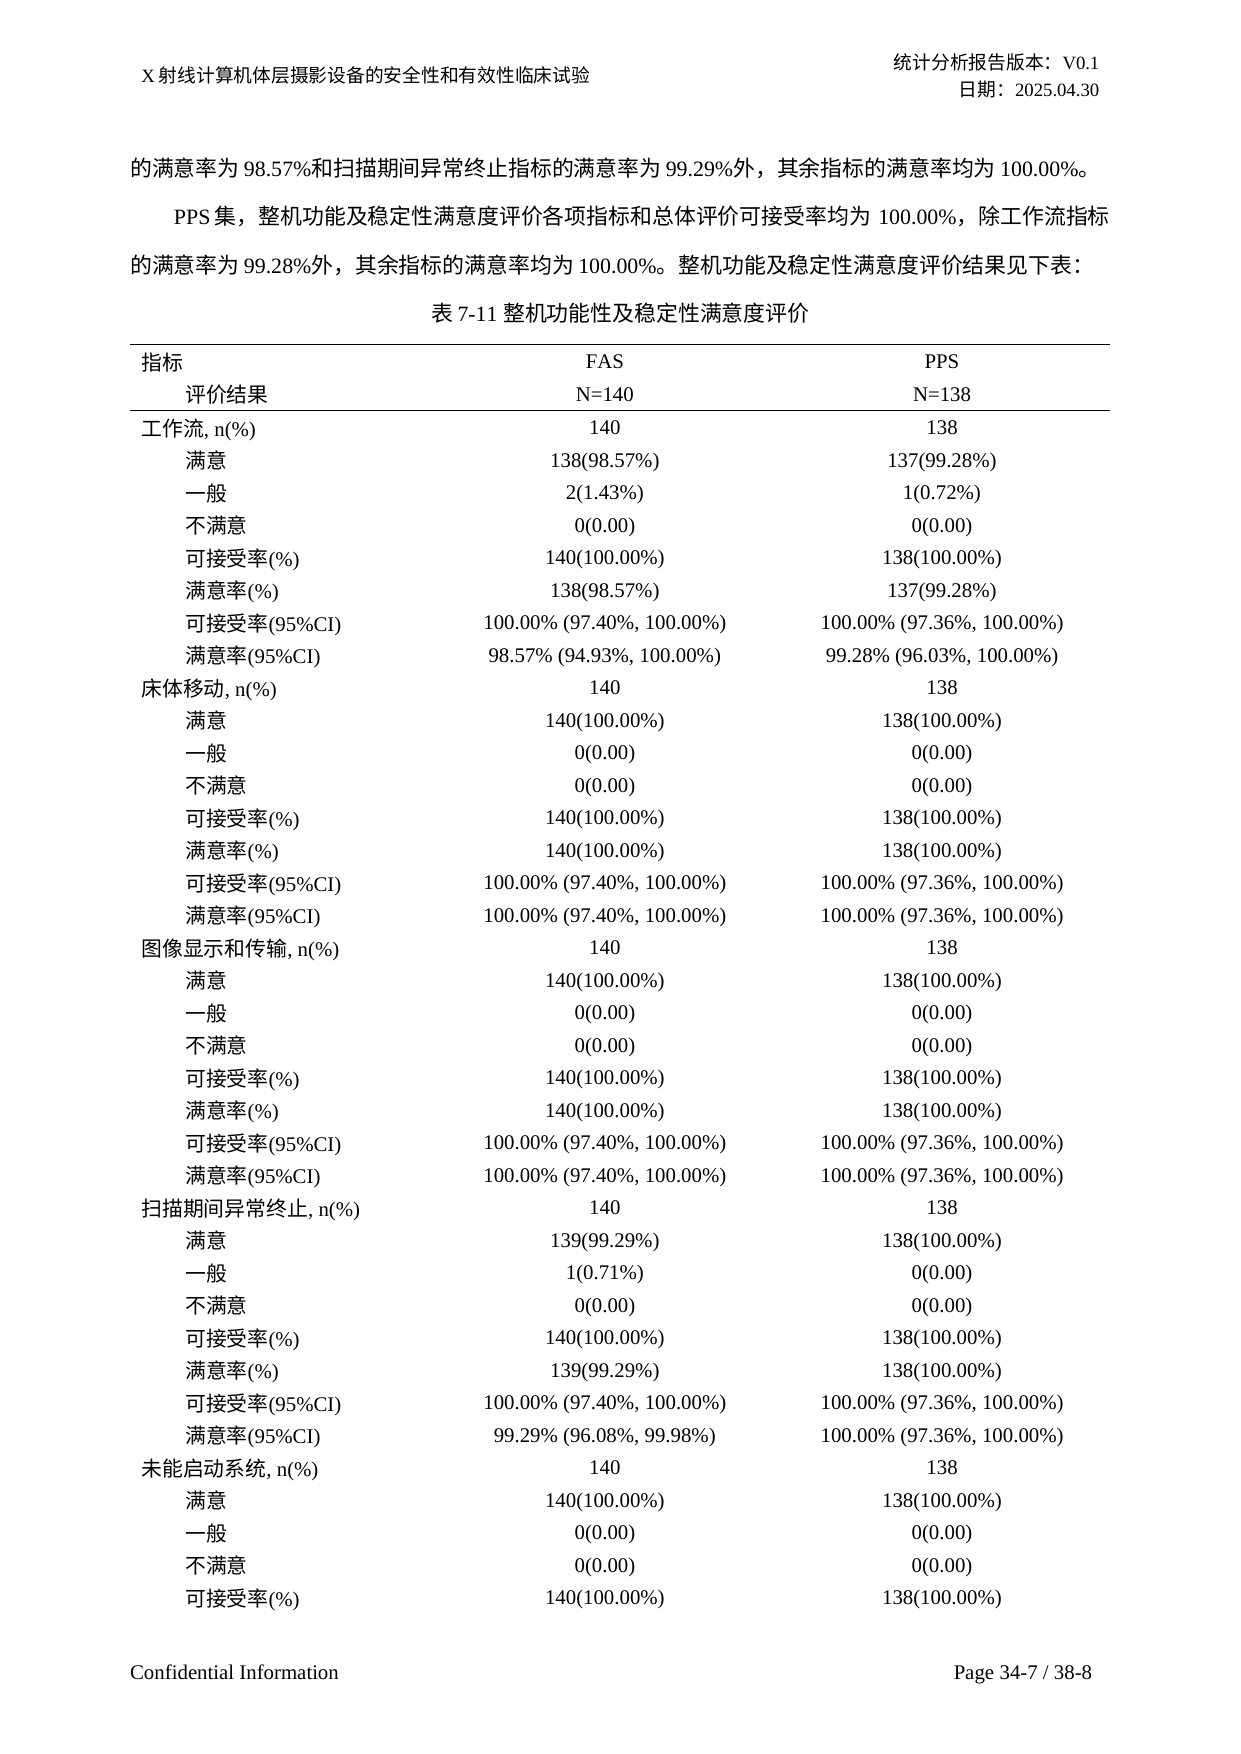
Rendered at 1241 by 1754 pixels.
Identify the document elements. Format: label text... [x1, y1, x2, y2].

table_cell 138(100.00%) [773, 1224, 1110, 1256]
table_header PPS N=138 [773, 345, 1110, 410]
table_cell 满意率(%) [130, 1094, 436, 1126]
table_cell 床体移动, n(%) [130, 671, 436, 703]
table_cell 不满意 [130, 1289, 436, 1321]
table_cell 140(100.00%) [436, 1061, 773, 1093]
table_cell 满意率(95%CI) [130, 1159, 436, 1191]
table_cell 140(100.00%) [436, 704, 773, 736]
table_cell 138(100.00%) [773, 1321, 1110, 1353]
table_cell 100.00% (97.36%, 100.00%) [773, 1419, 1110, 1451]
table_cell 138(100.00%) [773, 1061, 1110, 1093]
table_cell 0(0.00) [436, 769, 773, 801]
table_cell 0(0.00) [773, 736, 1110, 768]
table_cell 137(99.28%) [773, 574, 1110, 606]
table_cell 一般 [130, 476, 436, 508]
table_cell 0(0.00) [436, 1029, 773, 1061]
table_cell 138 [773, 671, 1110, 703]
table_cell 100.00% (97.40%, 100.00%) [436, 899, 773, 931]
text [130, 150, 1110, 183]
table_cell 100.00% (97.36%, 100.00%) [773, 1386, 1110, 1418]
table_cell 140 [436, 411, 773, 443]
table_cell 137(99.28%) [773, 444, 1110, 476]
table_cell 满意 [130, 1224, 436, 1256]
table_cell 0(0.00) [773, 1516, 1110, 1548]
table_cell 99.29% (96.08%, 99.98%) [436, 1419, 773, 1451]
table_cell 不满意 [130, 1549, 436, 1581]
table_cell 138(100.00%) [773, 834, 1110, 866]
table_cell 0(0.00) [436, 736, 773, 768]
table_cell 不满意 [130, 1029, 436, 1061]
table_cell 满意 [130, 964, 436, 996]
table_cell 0(0.00) [773, 996, 1110, 1028]
table_cell 满意率(%) [130, 574, 436, 606]
table_cell 0(0.00) [773, 1549, 1110, 1581]
table_cell 100.00% (97.40%, 100.00%) [436, 606, 773, 638]
table_cell 可接受率(95%CI) [130, 1386, 436, 1418]
table_cell 140(100.00%) [436, 1094, 773, 1126]
table_cell 满意 [130, 704, 436, 736]
table_cell 139(99.29%) [436, 1224, 773, 1256]
table_cell 0(0.00) [773, 769, 1110, 801]
text 表7-11 整机功能性及稳定性满意度评价 [130, 296, 1110, 328]
table_cell 满意率(95%CI) [130, 639, 436, 671]
table_cell 100.00% (97.40%, 100.00%) [436, 1126, 773, 1158]
table_cell 140 [436, 931, 773, 963]
table_cell 100.00% (97.36%, 100.00%) [773, 866, 1110, 898]
table_cell 1(0.71%) [436, 1256, 773, 1288]
table_cell 138 [773, 931, 1110, 963]
table_cell 2(1.43%) [436, 476, 773, 508]
table_cell 满意率(95%CI) [130, 1419, 436, 1451]
table_cell 可接受率(95%CI) [130, 606, 436, 638]
table_cell 140(100.00%) [436, 1581, 773, 1613]
table_cell 不满意 [130, 509, 436, 541]
table_cell 138(98.57%) [436, 444, 773, 476]
table_cell 138(100.00%) [773, 541, 1110, 573]
table_cell 可接受率(%) [130, 801, 436, 833]
table_cell 0(0.00) [436, 996, 773, 1028]
table_cell 139(99.29%) [436, 1354, 773, 1386]
table_header FAS N=140 [436, 345, 773, 410]
table_cell 140(100.00%) [436, 834, 773, 866]
table_cell 140 [436, 671, 773, 703]
table_cell 138(100.00%) [773, 1581, 1110, 1613]
table_cell 可接受率(%) [130, 541, 436, 573]
table_cell 138 [773, 1191, 1110, 1223]
table_cell 0(0.00) [773, 509, 1110, 541]
table_cell 满意率(%) [130, 1354, 436, 1386]
table_cell 100.00% (97.40%, 100.00%) [436, 1386, 773, 1418]
table_cell 138(100.00%) [773, 1094, 1110, 1126]
table_cell 满意 [130, 1484, 436, 1516]
table_cell 可接受率(%) [130, 1061, 436, 1093]
table_cell 100.00% (97.36%, 100.00%) [773, 606, 1110, 638]
table_cell 0(0.00) [773, 1029, 1110, 1061]
table_cell 一般 [130, 1516, 436, 1548]
table_cell 扫描期间异常终止, n(%) [130, 1191, 436, 1223]
table_cell 可接受率(%) [130, 1321, 436, 1353]
table_cell 可接受率(%) [130, 1581, 436, 1613]
table_cell 满意率(95%CI) [130, 899, 436, 931]
table_cell 138(100.00%) [773, 1484, 1110, 1516]
table_cell 140 [436, 1191, 773, 1223]
table_cell 140(100.00%) [436, 801, 773, 833]
table_header 指标 评价结果 [130, 345, 436, 410]
table_cell 一般 [130, 736, 436, 768]
table_cell 1(0.72%) [773, 476, 1110, 508]
text PPS集，整机功能及稳定性满意度评价各项指标和总体评价可接受率均为100.00%，除工作流指标的满意率为99.28%外，其余指标的满意率均为100.00%。整机功能及稳定性满意度评价结果见下表： [130, 198, 1110, 280]
table_cell 0(0.00) [436, 1516, 773, 1548]
table_cell 138 [773, 411, 1110, 443]
table_cell 可接受率(95%CI) [130, 1126, 436, 1158]
table_cell 满意率(%) [130, 834, 436, 866]
table_cell 一般 [130, 996, 436, 1028]
table_cell 可接受率(95%CI) [130, 866, 436, 898]
table_cell 0(0.00) [436, 1289, 773, 1321]
table_cell 98.57% (94.93%, 100.00%) [436, 639, 773, 671]
table_cell 100.00% (97.36%, 100.00%) [773, 1159, 1110, 1191]
table_cell 图像显示和传输, n(%) [130, 931, 436, 963]
table_cell 0(0.00) [773, 1289, 1110, 1321]
table_cell 138 [773, 1451, 1110, 1483]
table_cell 138(100.00%) [773, 704, 1110, 736]
table_cell 满意 [130, 444, 436, 476]
table_cell 140 [436, 1451, 773, 1483]
table_cell 138(98.57%) [436, 574, 773, 606]
table_cell 100.00% (97.40%, 100.00%) [436, 1159, 773, 1191]
table_cell 140(100.00%) [436, 964, 773, 996]
table_cell 0(0.00) [436, 509, 773, 541]
table_cell 138(100.00%) [773, 964, 1110, 996]
table_cell 工作流, n(%) [130, 411, 436, 443]
table_cell 138(100.00%) [773, 1354, 1110, 1386]
table_cell 140(100.00%) [436, 1484, 773, 1516]
table_cell 0(0.00) [773, 1256, 1110, 1288]
table_cell 140(100.00%) [436, 541, 773, 573]
table_cell 0(0.00) [436, 1549, 773, 1581]
table_cell 100.00% (97.36%, 100.00%) [773, 899, 1110, 931]
table_cell 一般 [130, 1256, 436, 1288]
table_cell 100.00% (97.36%, 100.00%) [773, 1126, 1110, 1158]
table_cell 138(100.00%) [773, 801, 1110, 833]
table_cell 99.28% (96.03%, 100.00%) [773, 639, 1110, 671]
table_cell 100.00% (97.40%, 100.00%) [436, 866, 773, 898]
table_cell 未能启动系统, n(%) [130, 1451, 436, 1483]
table_cell 140(100.00%) [436, 1321, 773, 1353]
table_cell 不满意 [130, 769, 436, 801]
